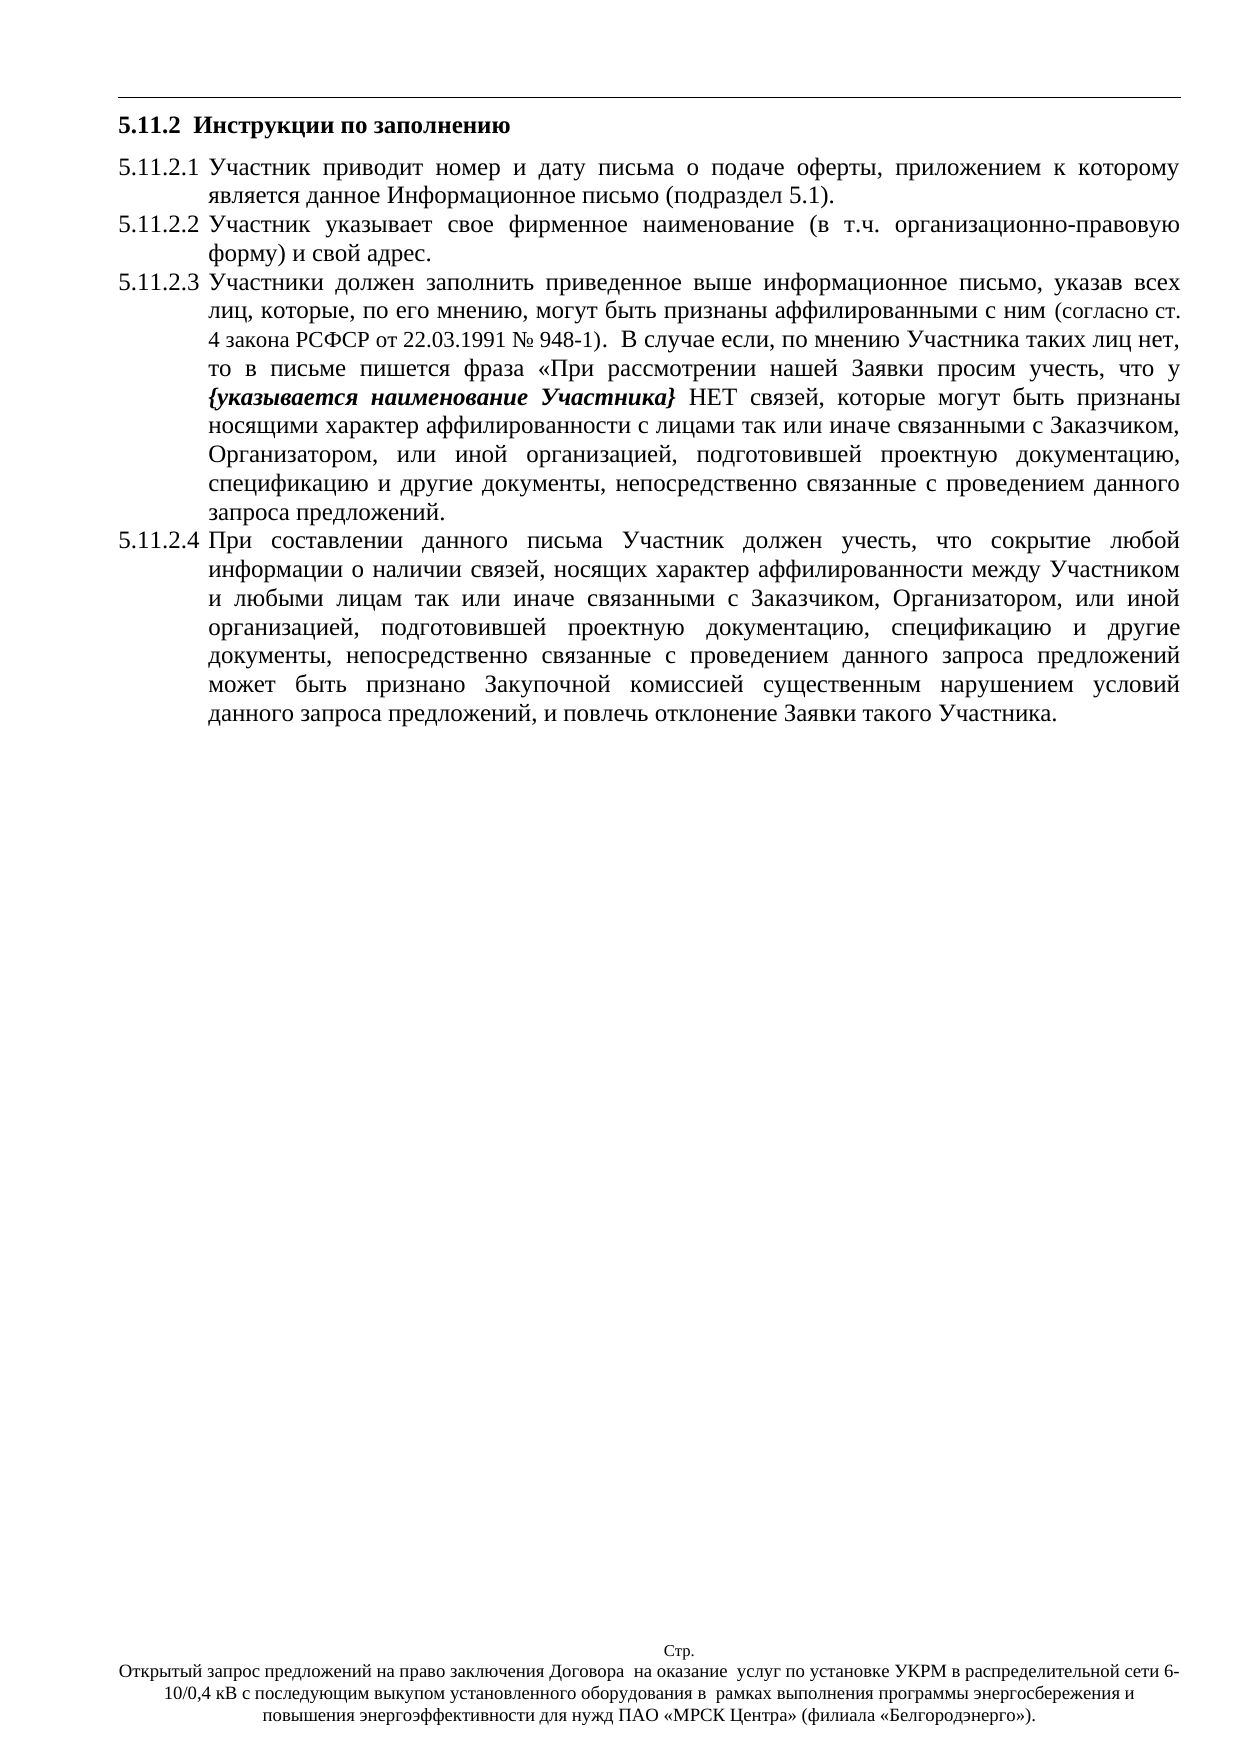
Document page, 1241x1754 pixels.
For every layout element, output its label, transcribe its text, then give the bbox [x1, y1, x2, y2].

list Участники должен заполнить приведенное выше информационное письмо, указав всех лиц, которые, по его мнению, могут быть признаны аффилированными с ним (согласно ст. 4 закона РСФСР от 22.03.1991 № 948-1). В случае если, по мнению Участника таких лиц нет, то в письме пишется фраза «При рассмотрении нашей Заявки просим учесть, что у {указывается наименование Участника} НЕТ связей, которые могут быть признаны носящими характер аффилированности с лицами так или иначе связанными с Заказчиком, Организатором, или иной организацией, подготовившей проектную документацию, спецификацию и другие документы, непосредственно связанные с проведением данного запроса предложений. [118, 267, 1181, 526]
list Участник приводит номер и дату письма о подаче оферты, приложением к которому является данное Информационное письмо (подраздел 5.1). [118, 152, 1181, 209]
list Участник указывает свое фирменное наименование (в т.ч. организационно-правовую форму) и свой адрес. [118, 209, 1181, 267]
subtitle Инструкции по заполнению [118, 111, 1181, 139]
list При составлении данного письма Участник должен учесть, что сокрытие любой информации о наличии связей, носящих характер аффилированности между Участником и любыми лицам так или иначе связанными с Заказчиком, Организатором, или иной организацией, подготовившей проектную документацию, спецификацию и другие документы, непосредственно связанные с проведением данного запроса предложений может быть признано Закупочной комиссией существенным нарушением условий данного запроса предложений, и повлечь отклонение Заявки такого Участника. [118, 526, 1181, 727]
